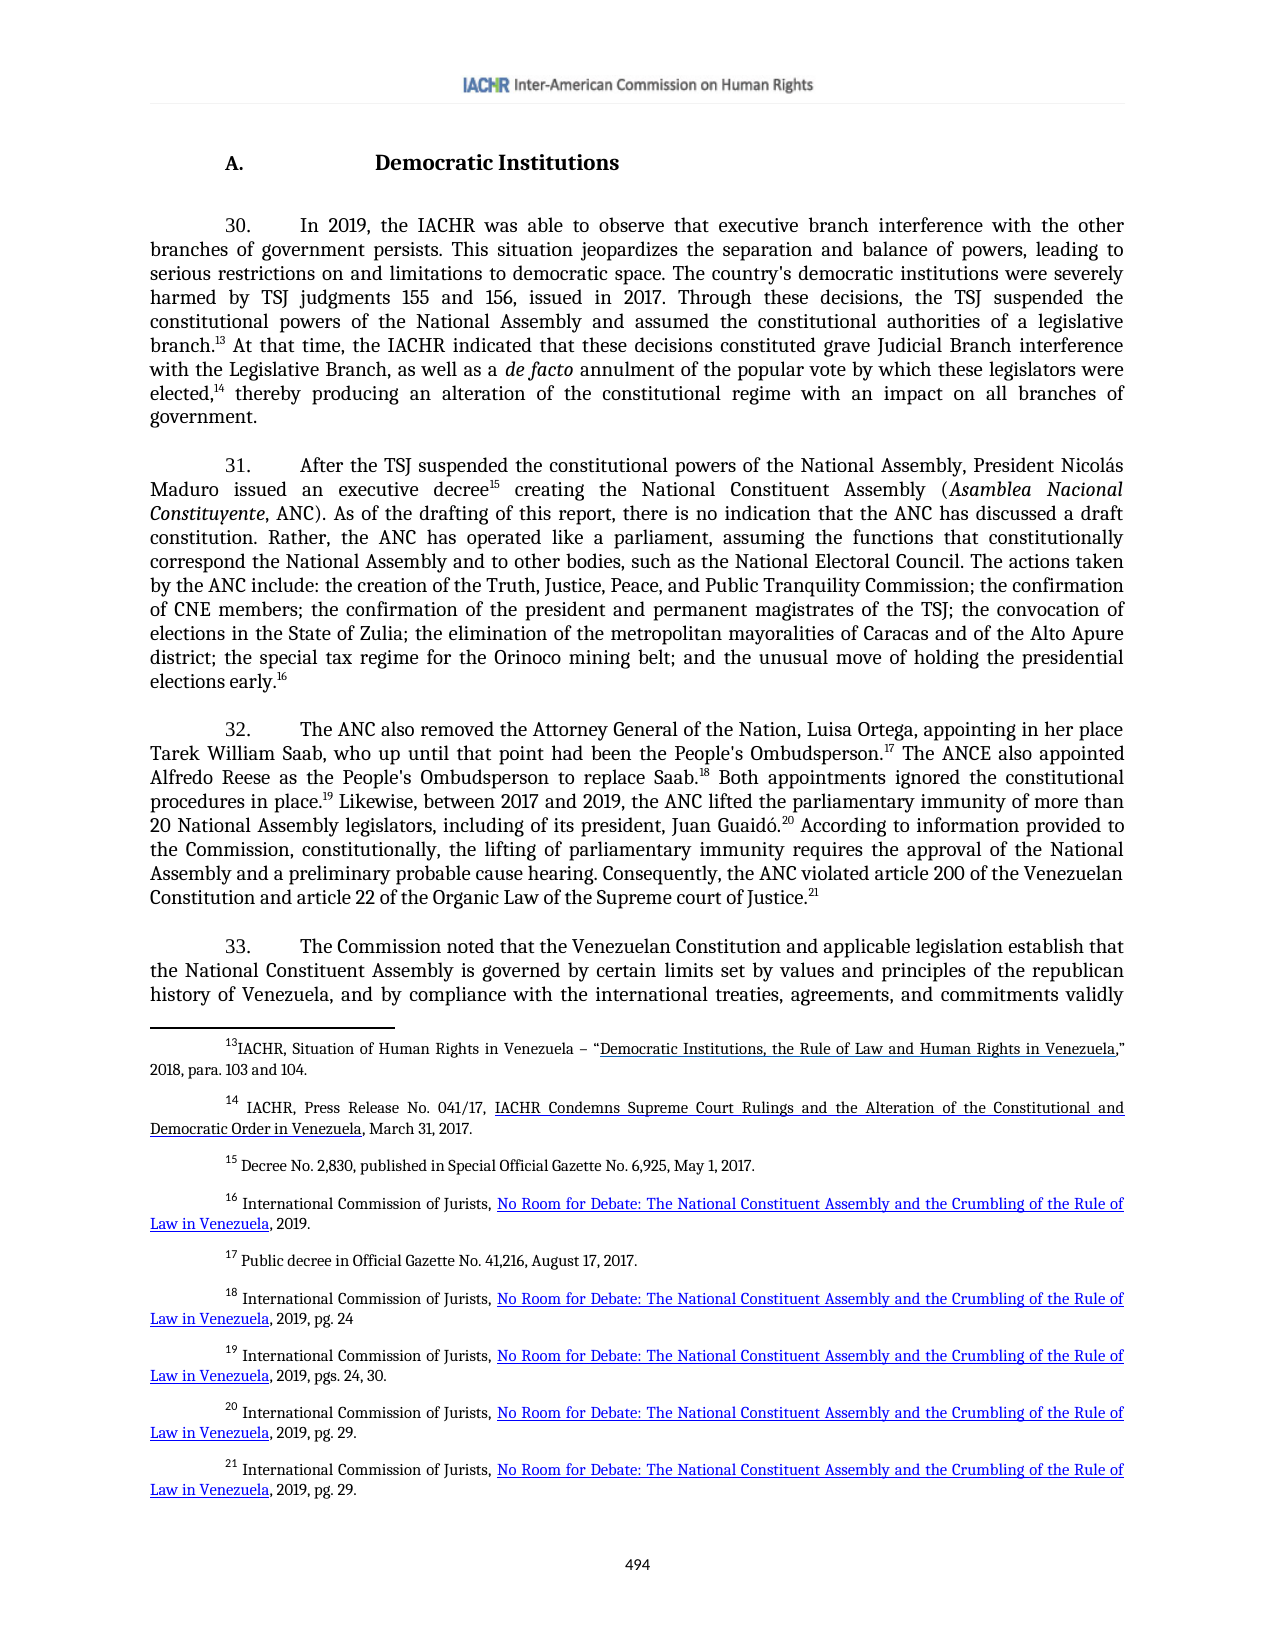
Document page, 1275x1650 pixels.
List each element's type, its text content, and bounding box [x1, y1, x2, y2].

list After the TSJ suspended the constitutional powers of the National Assembly, President Nicolás Maduro issued an executive decree creating the National Constituent Assembly (Asamblea Nacional Constituyente, ANC). As of the drafting of this report, there is no indication that the ANC has discussed a draft constitution. Rather, the ANC has operated like a parliament, assuming the functions that constitutionally correspond the National Assembly and to other bodies, such as the National Electoral Council. The actions taken by the ANC include: the creation of the Truth, Justice, Peace, and Public Tranquility Commission; the confirmation of CNE members; the confirmation of the president and permanent magistrates of the TSJ; the convocation of elections in the State of Zulia; the elimination of the metropolitan mayoralities of Caracas and of the Alto Apure district; the special tax regime for the Orinoco mining belt; and the unusual move of holding the presidential elections early. [150, 478, 1125, 693]
picture [451, 75, 824, 95]
list The ANC also removed the Attorney General of the Nation, Luisa Ortega, appointing in her place Tarek William Saab, who up until that point had been the People's Ombudsperson. The ANCE also appointed Alfredo Reese as the People's Ombudsperson to replace Saab. Both appointments ignored the constitutional procedures in place. Likewise, between 2017 and 2019, the ANC lifted the parliamentary immunity of more than 20 National Assembly legislators, including of its president, Juan Guaidó. According to information provided to the Commission, constitutionally, the lifting of parliamentary immunity requires the approval of the National Assembly and a preliminary probable cause hearing. Consequently, the ANC violated article 200 of the Venezuelan Constitution and article 22 of the Organic Law of the Supreme court of Justice. [150, 717, 1125, 910]
subtitle Democratic Institutions [150, 150, 1125, 176]
list The Commission noted that the Venezuelan Constitution and applicable legislation establish that the National Constituent Assembly is governed by certain limits set by values and principles of the republican history of Venezuela, and by compliance with the international treaties, agreements, and commitments validly signed by the State. In view of the aforementioned and of the fundamental principles enshrined in the Inter-American Democratic Charter, the Commission reiterates its call to reverse the measures that are beyond the authority of the ANC and that have a detrimental impact on the separation of powers and representative democracy. [150, 934, 1125, 1006]
list In 2019, the IACHR was able to observe that executive branch interference with the other branches of government persists. This situation jeopardizes the separation and balance of powers, leading to serious restrictions on and limitations to democratic space. The country's democratic institutions were severely harmed by TSJ judgments 155 and 156, issued in 2017. Through these decisions, the TSJ suspended the constitutional powers of the National Assembly and assumed the constitutional authorities of a legislative branch. At that time, the IACHR indicated that these decisions constituted grave Judicial Branch interference with the Legislative Branch, as well as a de facto annulment of the popular vote by which these legislators were elected, thereby producing an alteration of the constitutional regime with an impact on all branches of government. [150, 213, 1125, 429]
